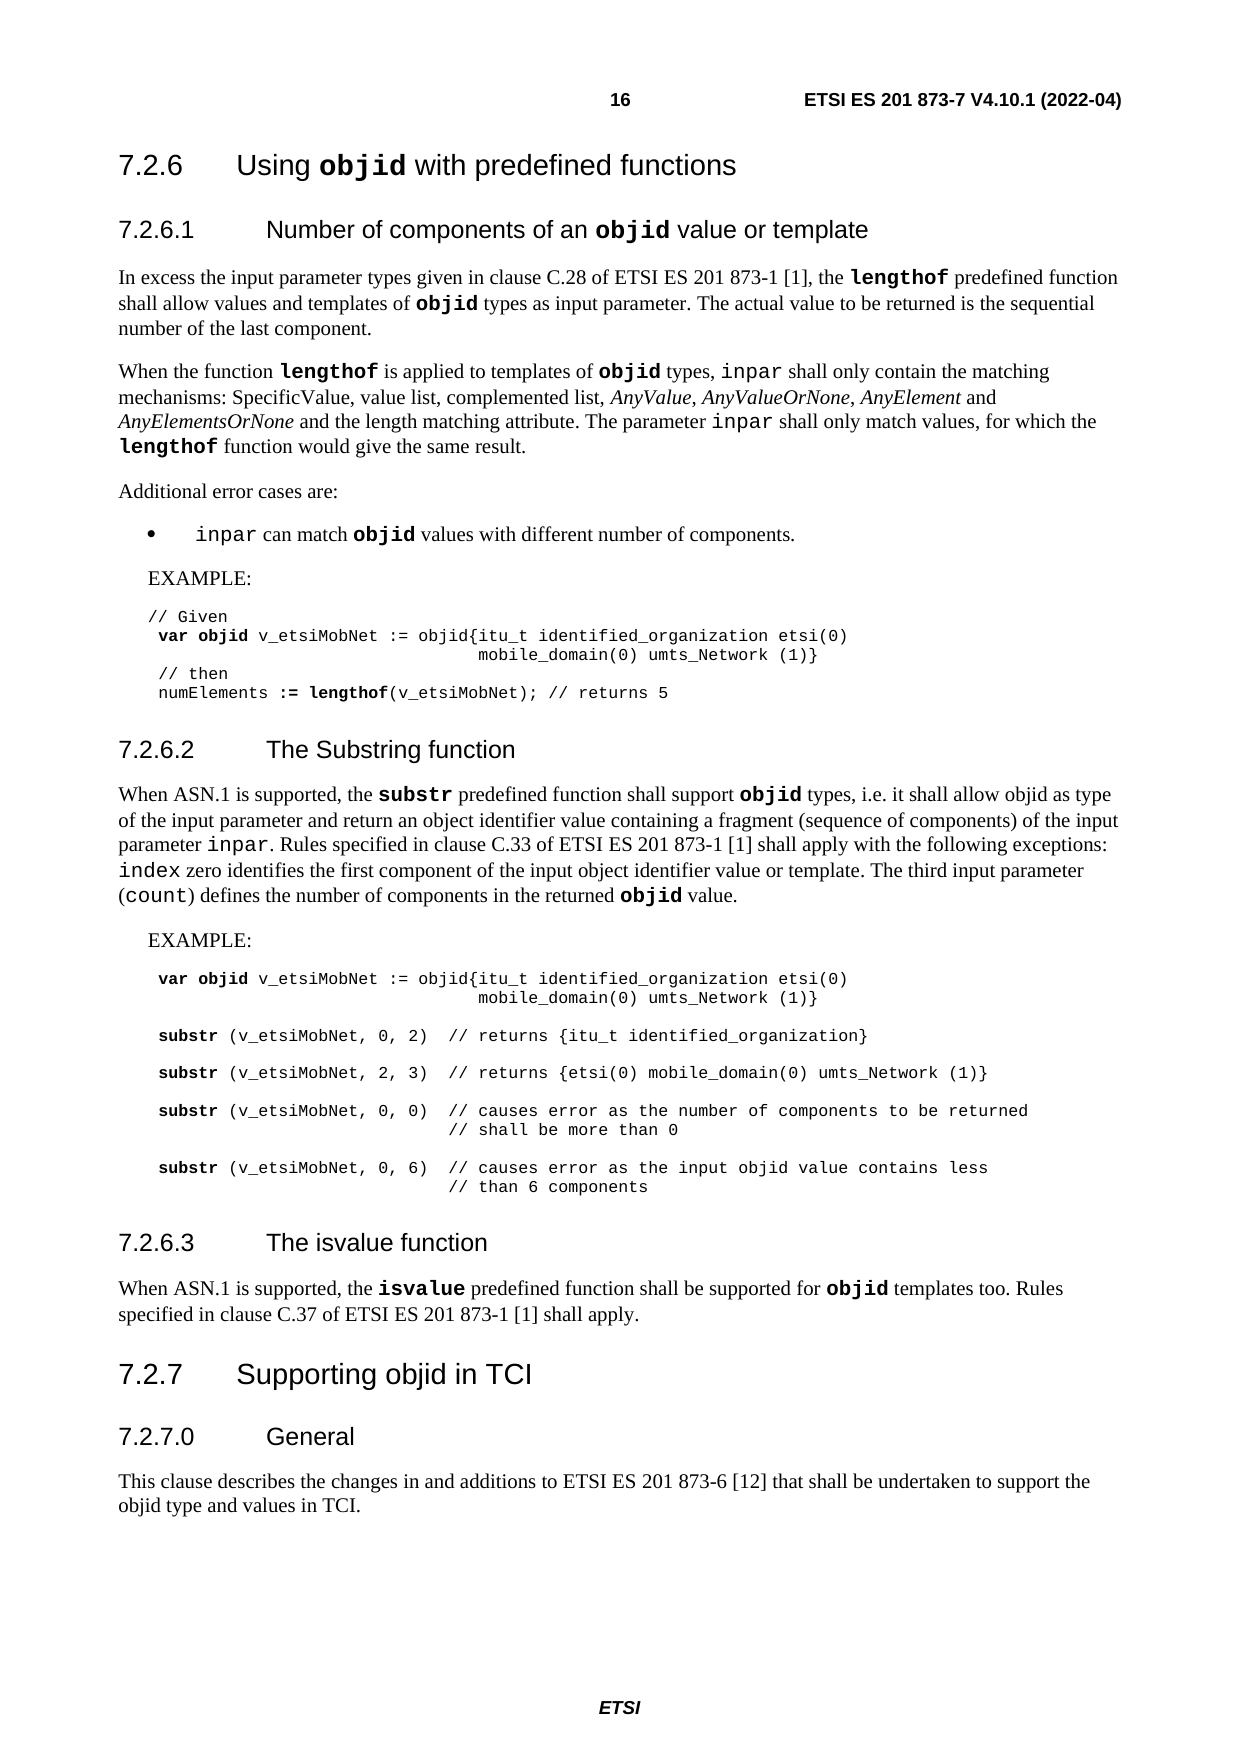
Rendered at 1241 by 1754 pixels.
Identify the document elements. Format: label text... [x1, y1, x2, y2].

text // then [118, 666, 1122, 684]
subtitle 7.2.7 Supporting objid in TCI [118, 1357, 1122, 1390]
subtitle 7.2.6.3 The isvalue function [118, 1228, 1122, 1257]
text When ASN.1 is supported, the isvalue predefined function shall be supported for objid templates too. Rules specified in clause C.37 of ETSI ES 201 873-1 [1] shall apply. [118, 1276, 1122, 1326]
text // Given [148, 609, 1122, 628]
text When ASN.1 is supported, the substr predefined function shall support objid types, i.e. it shall allow objid as type of the input parameter and return an object identifier value containing a fragment (sequence of components) of the input parameter inpar. Rules specified in clause C.33 of ETSI ES 201 873-1 [1] shall apply with the following exceptions: index zero identifies the first component of the input object identifier value or template. The third input parameter (count) defines the number of components in the returned objid value. [118, 782, 1122, 909]
text substr (v_etsiMobNet, 0, 6) // causes error as the input objid value contains less [118, 1159, 1122, 1178]
text EXAMPLE: [148, 928, 1122, 952]
subtitle 7.2.6.2 The Substring function [118, 735, 1122, 763]
text Additional error cases are: [118, 479, 1122, 503]
text substr (v_etsiMobNet, 0, 0) // causes error as the number of components to be returned [118, 1103, 1122, 1122]
subtitle 7.2.7.0 General [118, 1422, 1122, 1450]
text // than 6 components [118, 1178, 1122, 1197]
text EXAMPLE: [148, 566, 1122, 590]
text substr (v_etsiMobNet, 2, 3) // returns {etsi(0) mobile_domain(0) umts_Network (1)} [118, 1065, 1122, 1084]
text This clause describes the changes in and additions to ETSI ES 201 873-6 [12] that shall be undertaken to support the objid type and values in TCI. [118, 1469, 1122, 1517]
text substr (v_etsiMobNet, 0, 2) // returns {itu_t identified_organization} [118, 1027, 1122, 1046]
text numElements := lengthof(v_etsiMobNet); // returns 5 [118, 684, 1122, 703]
text When the function lengthof is applied to templates of objid types, inpar shall only contain the matching mechanisms: SpecificValue, value list, complemented list, AnyValue, AnyValueOrNone, AnyElement and AnyElementsOrNone and the length matching attribute. The parameter inpar shall only match values, for which the lengthof function would give the same result. [118, 359, 1122, 460]
text inpar can match objid values with different number of components. [148, 522, 1122, 547]
text In excess the input parameter types given in clause C.28 of ETSI ES 201 873-1 [1], the lengthof predefined function shall allow values and templates of objid types as input parameter. The actual value to be returned is the sequential number of the last component. [118, 265, 1122, 340]
text var objid v_etsiMobNet := objid{itu_t identified_organization etsi(0) mobile_domain(0) umts_Network (1)} [118, 971, 1122, 1008]
subtitle 7.2.6 Using objid with predefined functions [118, 148, 1122, 184]
text // shall be more than 0 [118, 1122, 1122, 1140]
text var objid v_etsiMobNet := objid{itu_t identified_organization etsi(0) mobile_domain(0) umts_Network (1)} [118, 628, 1122, 666]
subtitle 7.2.6.1 Number of components of an objid value or template [118, 215, 1122, 246]
